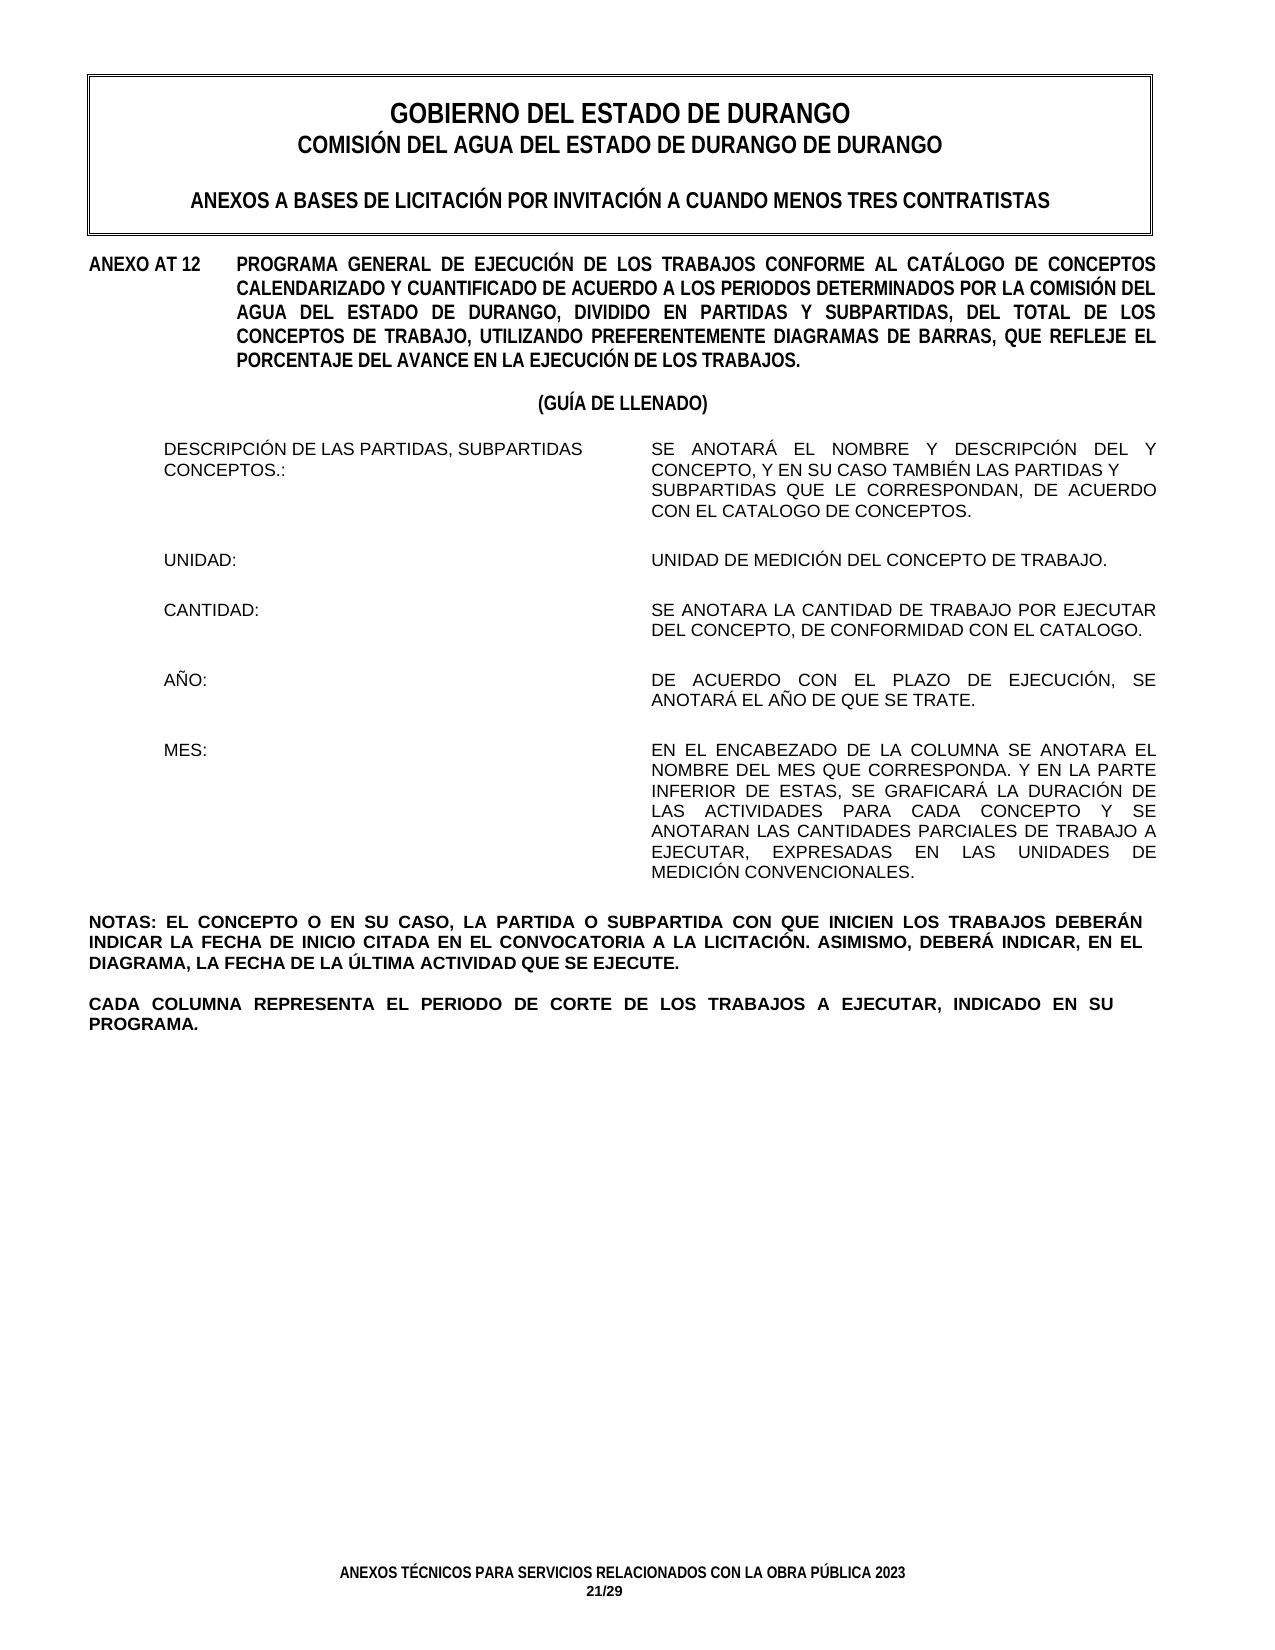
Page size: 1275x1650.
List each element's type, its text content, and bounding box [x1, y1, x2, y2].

text NOTAS: EL CONCEPTO O EN SU CASO, LA PARTIDA O SUBPARTIDA CON QUE INICIEN LOS TRABAJOS DEBERÁN INDICAR LA FECHA DE INICIO CITADA EN EL CONVOCATORIA A LA LICITACIÓN. ASIMISMO, DEBERÁ INDICAR, EN EL DIAGRAMA, LA FECHA DE LA ÚLTIMA ACTIVIDAD QUE SE EJECUTE. [89, 912, 1144, 973]
text CADA COLUMNA REPRESENTA EL PERIODO DE CORTE DE LOS TRABAJOS A EJECUTAR, INDICADO EN SU PROGRAMA. [89, 993, 1114, 1034]
text MES: EN EL ENCABEZADO DE LA COLUMNA SE ANOTARA EL NOMBRE DEL MES QUE CORRESPONDA. Y EN LA PARTE INFERIOR DE ESTAS, SE GRAFICARÁ LA DURACIÓN DE LAS ACTIVIDADES PARA CADA CONCEPTO Y SE ANOTARAN LAS CANTIDADES PARCIALES DE TRABAJO A EJECUTAR, EXPRESADAS EN LAS UNIDADES DE MEDICIÓN CONVENCIONALES. [164, 739, 1157, 882]
text UNIDAD: UNIDAD DE MEDICIÓN DEL CONCEPTO DE TRABAJO. [164, 550, 1157, 570]
text AÑO: DE ACUERDO CON EL PLAZO DE EJECUCIÓN, SE ANOTARÁ EL AÑO DE QUE SE TRATE. [164, 669, 1157, 710]
text DESCRIPCIÓN DE LAS PARTIDAS, SUBPARTIDAS SE ANOTARÁ EL NOMBRE Y DESCRIPCIÓN DEL Y CONCEPTOS.: CONCEPTO, Y EN SU CASO TAMBIÉN LAS PARTIDAS Y [164, 439, 1157, 480]
text CANTIDAD: SE ANOTARA LA CANTIDAD DE TRABAJO POR EJECUTAR DEL CONCEPTO, DE CONFORMIDAD CON EL CATALOGO. [164, 599, 1157, 640]
text SUBPARTIDAS QUE LE CORRESPONDAN, DE ACUERDO CON EL CATALOGO DE CONCEPTOS. [651, 480, 1157, 521]
